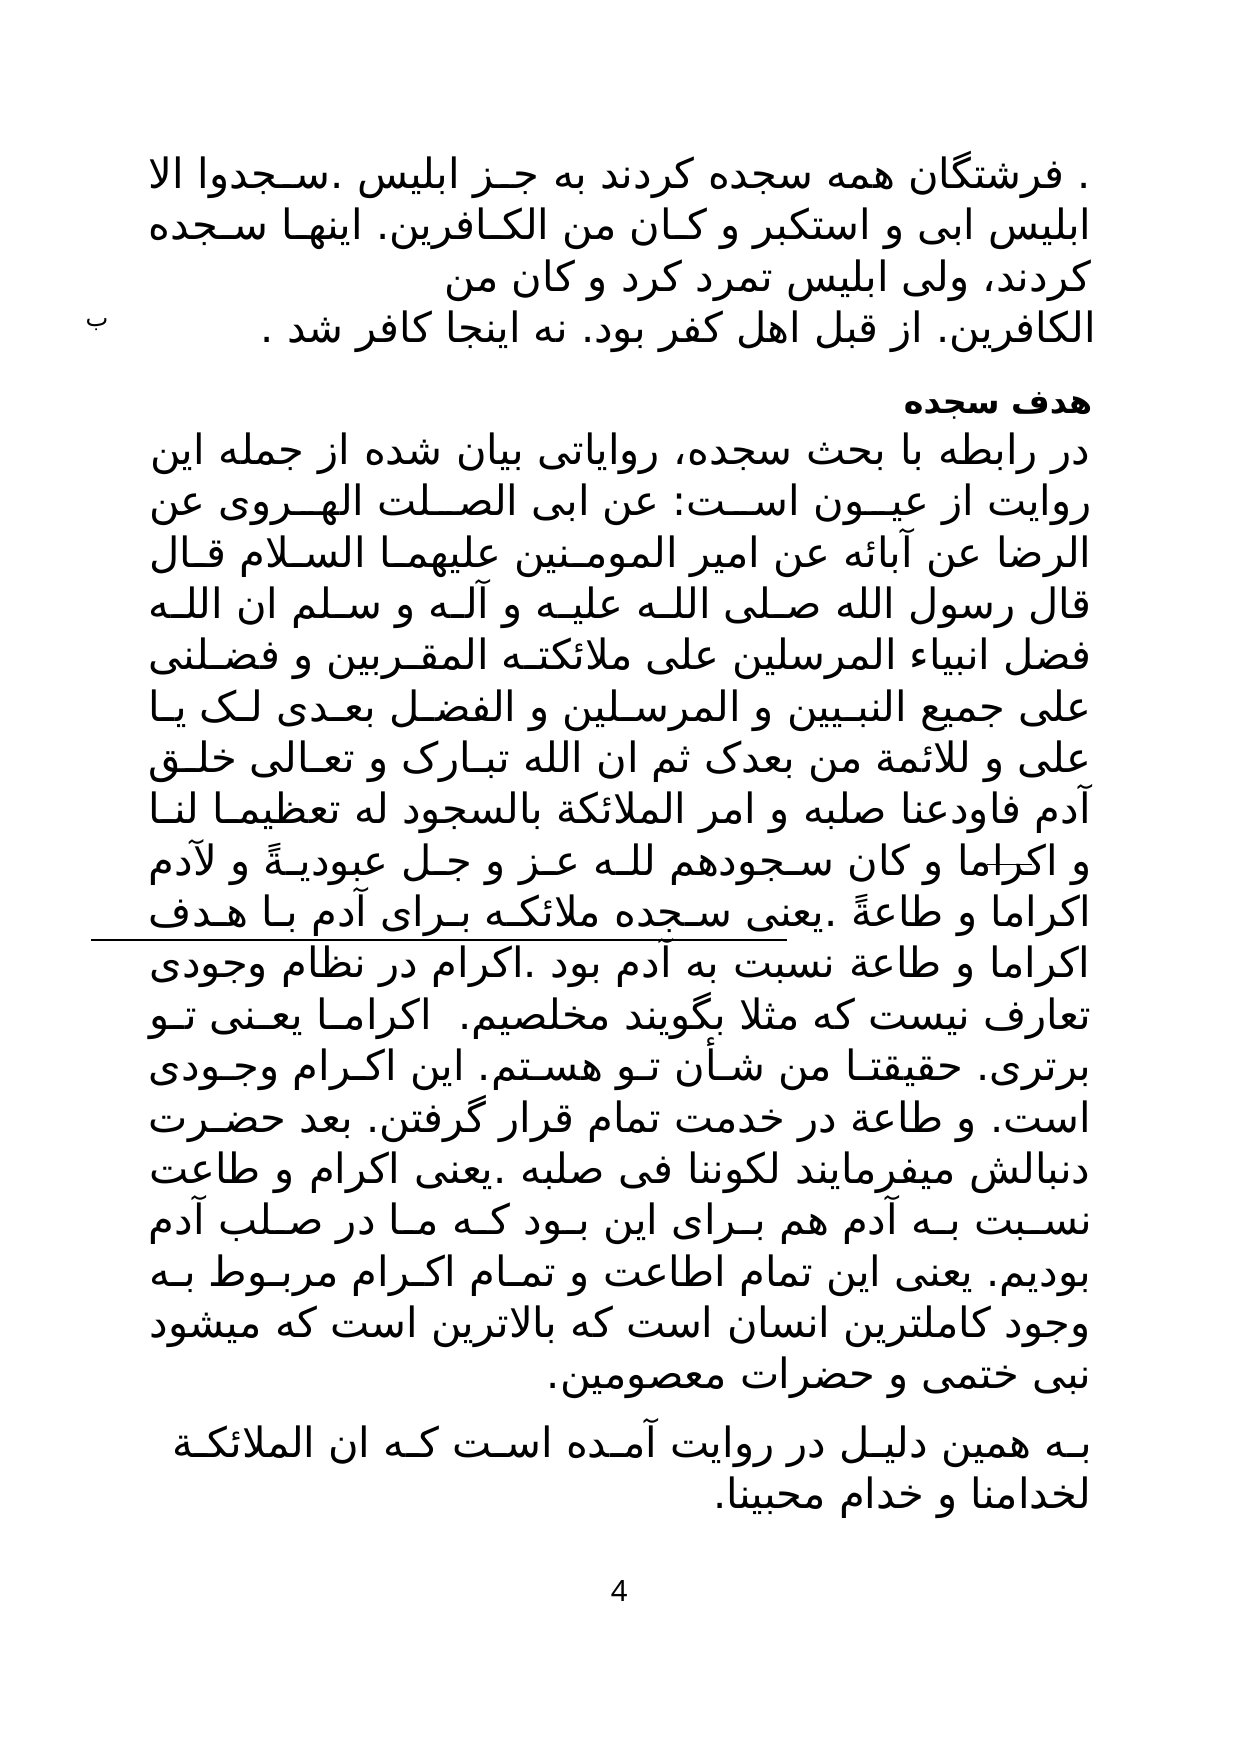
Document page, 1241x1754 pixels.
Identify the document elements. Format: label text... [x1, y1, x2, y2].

text به همین دلیل در روایت آمده است که ان الملائکة لخدامنا و خدام محبینا. [172, 1419, 1092, 1518]
text الکافرین. از قبل اهل کفر بود. نه اینجا کافر شد . ب [86, 304, 1097, 352]
text هدف سجده [86, 383, 1092, 422]
text . فرشتگان همه سجده کردند به جز ابلیس .سجدوا الا ابلیس ابی و استکبر و کان من الکافرین. اینها سجده کردند، ولی ابلیس تمرد کرد و کان من [149, 149, 1092, 301]
text در رابطه با بحث سجده، روایاتی بیان شده از جمله این روایت از عیون است: عن ابی الصلت الهروی عن الرضا عن آبائه عن امیر المومنین علیهما السلام قال قال رسول الله صلی الله علیه و آله و سلم ان الله فضل انبیاء المرسلین علی ملائکته المقربین و فضلنی علی جمیع النبیین و المرسلین و الفضل بعدی لک یا علی و للائمة من بعدک ثم ان الله تبارک و تعالی خلق آدم فاودعنا صلبه و امر الملائکة بالسجود له تعظیما لنا و اکراما و کان سجودهم لله عز و جل عبودیةً و لآدم اکراما و طاعةً .یعنی سجده ملائکه برای آدم با هدف اکراما و طاعة نسبت به آدم بود .اکرام در نظام وجودی تعارف نیست که مثلا بگویند مخلصیم. اکراما یعنی تو برتری. حقیقتا من شأن تو هستم. این اکرام وجودی است. و طاعة در خدمت تمام قرار گرفتن. بعد حضرت دنبالش میفرمایند لکوننا فی صلبه .یعنی اکرام و طاعت نسبت به آدم هم برای این بود که ما در صلب آدم بودیم. یعنی این تمام اطاعت و تمام اکرام مربوط به وجود کاملترین انسان است که بالاترین است که میشود نبی ختمی و حضرات معصومین. [149, 426, 1092, 1399]
